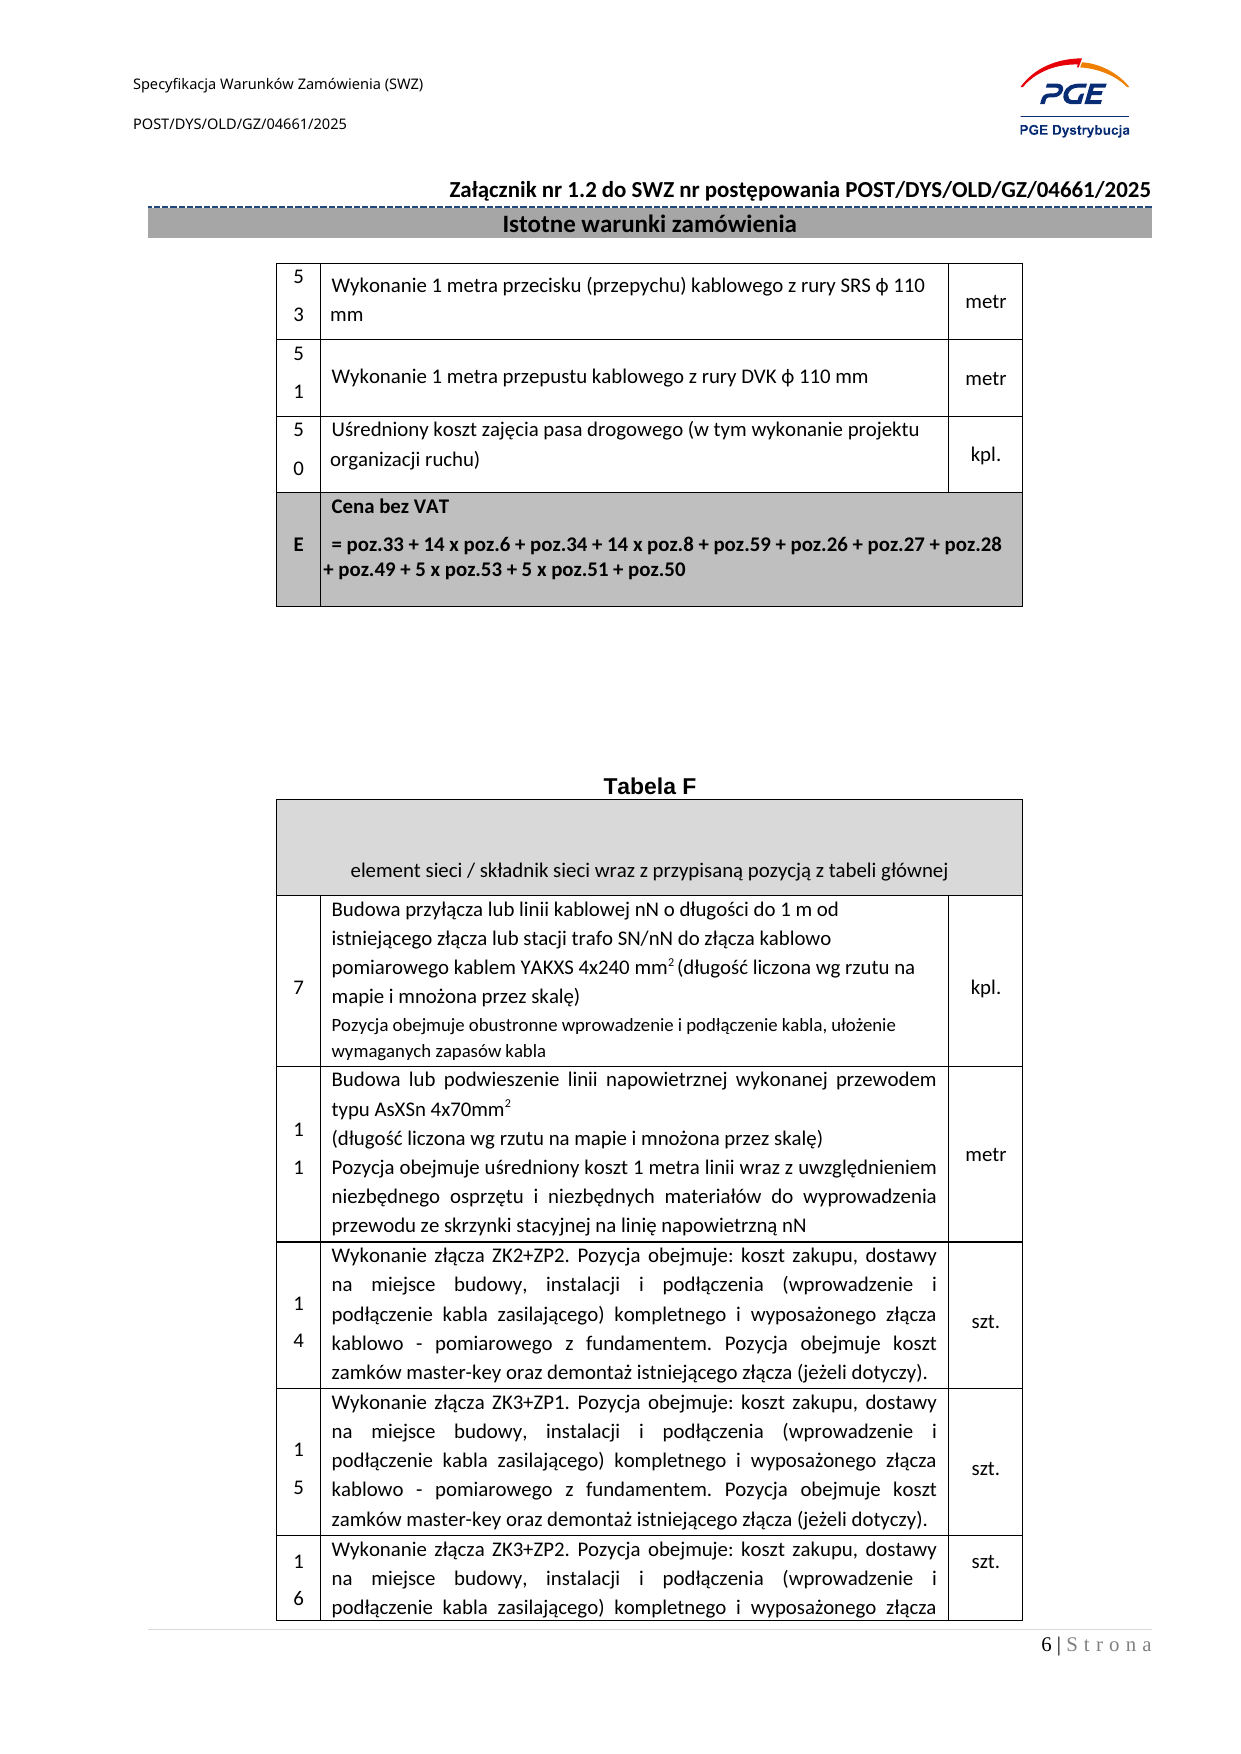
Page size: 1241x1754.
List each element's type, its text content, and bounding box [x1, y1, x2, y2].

table_cell szt. [949, 1389, 1022, 1535]
table_cell 15 [277, 1389, 320, 1535]
table_cell szt. [949, 1536, 1022, 1619]
table_cell Budowa przyłącza lub linii kablowej nN o długości do 1 m od istniejącego złącza lub stacji trafo SN/nN do złącza kablowo pomiarowego kablem YAKXS 4x240 mm2 (długość liczona wg rzutu na mapie i mnożona przez skalę) Pozycja obejmuje obustronne wprowadzenie i podłączenie kabla, ułożenie wymaganych zapasów kabla [321, 896, 948, 1066]
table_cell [321, 1536, 948, 1619]
table_cell Wykonanie 1 metra przepustu kablowego z rury DVK ф 110 mm [321, 340, 948, 416]
table_cell 53 [277, 264, 320, 339]
table_cell 51 [277, 340, 320, 416]
table_cell 11 [277, 1067, 320, 1241]
table_cell szt. [949, 1243, 1022, 1388]
table_header element sieci / składnik sieci wraz z przypisaną pozycją z tabeli głównej [277, 800, 1022, 895]
text Tabela F [148, 773, 1152, 799]
table_cell Wykonanie złącza ZK3+ZP1. Pozycja obejmuje: koszt zakupu, dostawy na miejsce budowy, instalacji i podłączenia (wprowadzenie i podłączenie kabla zasilającego) kompletnego i wyposażonego złącza kablowo - pomiarowego z fundamentem. Pozycja obejmuje koszt zamków master-key oraz demontaż istniejącego złącza (jeżeli dotyczy). [321, 1389, 948, 1535]
table_cell 14 [277, 1243, 320, 1388]
table_cell kpl. [949, 417, 1022, 492]
table_cell Uśredniony koszt zajęcia pasa drogowego (w tym wykonanie projektu organizacji ruchu) [321, 417, 948, 492]
table_cell Budowa lub podwieszenie linii napowietrznej wykonanej przewodem typu AsXSn 4x70mm2 (długość liczona wg rzutu na mapie i mnożona przez skalę) Pozycja obejmuje uśredniony koszt 1 metra linii wraz z uwzględnieniem niezbędnego osprzętu i niezbędnych materiałów do wyprowadzenia przewodu ze skrzynki stacyjnej na linię napowietrzną nN [321, 1067, 948, 1241]
table_cell metr [949, 264, 1022, 339]
table_cell 50 [277, 417, 320, 492]
table_cell Wykonanie złącza ZK2+ZP2. Pozycja obejmuje: koszt zakupu, dostawy na miejsce budowy, instalacji i podłączenia (wprowadzenie i podłączenie kabla zasilającego) kompletnego i wyposażonego złącza kablowo - pomiarowego z fundamentem. Pozycja obejmuje koszt zamków master-key oraz demontaż istniejącego złącza (jeżeli dotyczy). [321, 1243, 948, 1388]
table_cell Wykonanie 1 metra przecisku (przepychu) kablowego z rury SRS ф 110 mm [321, 264, 948, 339]
table_cell 7 [277, 896, 320, 1066]
table_cell 16 [277, 1536, 320, 1619]
table_cell metr [949, 340, 1022, 416]
table_cell Cena bez VAT = poz.33 + 14 x poz.6 + poz.34 + 14 x poz.8 + poz.59 + poz.26 + poz.27 + poz.28 + poz.49 + 5 x poz.53 + 5 x poz.51 + poz.50 [321, 493, 1022, 606]
table_cell metr [949, 1067, 1022, 1241]
table_cell E [277, 493, 320, 606]
table_cell kpl. [949, 896, 1022, 1066]
